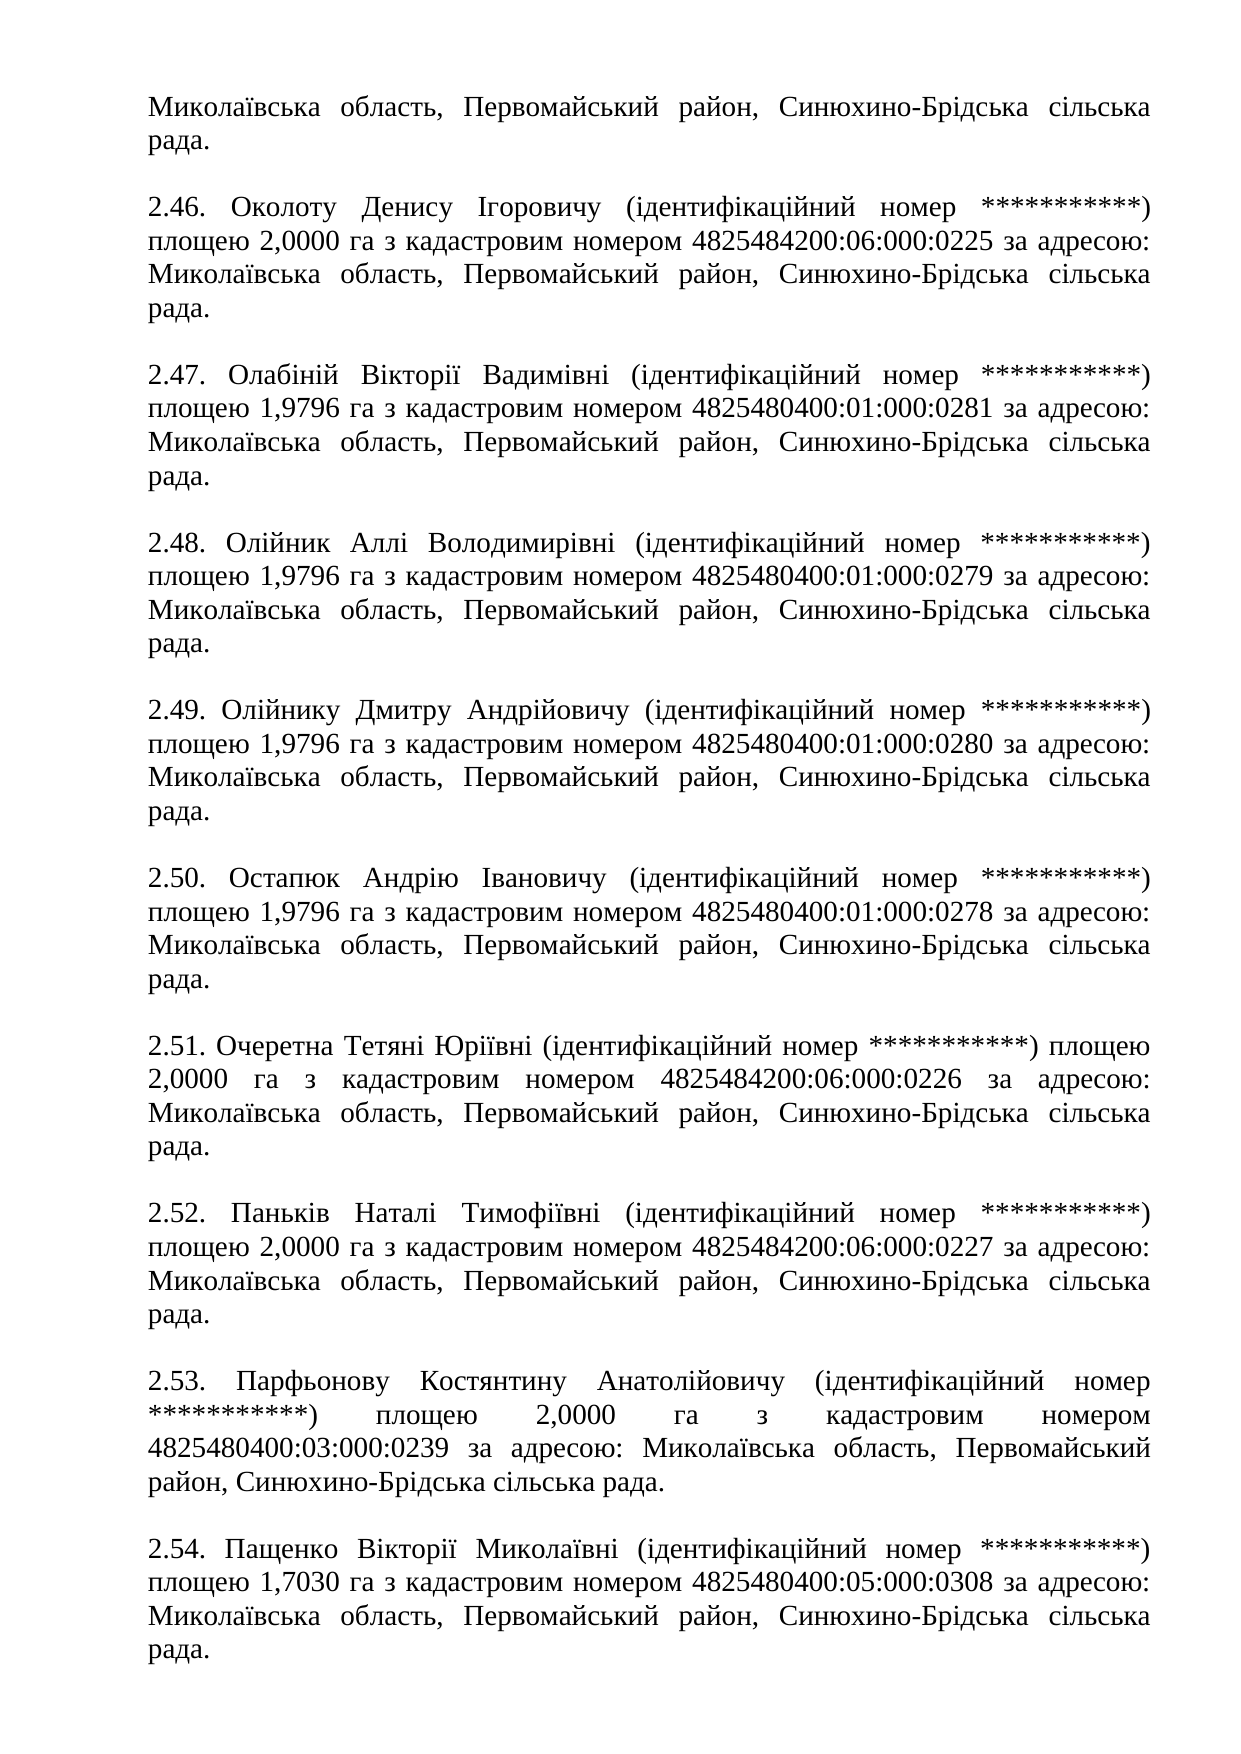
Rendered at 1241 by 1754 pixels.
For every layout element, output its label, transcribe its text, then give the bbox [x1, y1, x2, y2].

text 2.51. Очеретна Тетяні Юріївні (ідентифікаційний номер ***********) площею 2,0000 га з кадастровим номером 4825484200:06:000:0226 за адресою: Миколаївська область, Первомайський район, Синюхино-Брідська сільська рада. [148, 1028, 1152, 1162]
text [148, 89, 1152, 156]
text 2.53. Парфьонову Костянтину Анатолійовичу (ідентифікаційний номер ***********) площею 2,0000 га з кадастровим номером 4825480400:03:000:0239 за адресою: Миколаївська область, Первомайський район, Синюхино-Брідська сільська рада. [148, 1363, 1152, 1497]
text 2.50. Остапюк Андрію Івановичу (ідентифікаційний номер ***********) площею 1,9796 га з кадастровим номером 4825480400:01:000:0278 за адресою: Миколаївська область, Первомайський район, Синюхино-Брідська сільська рада. [148, 860, 1152, 994]
text 2.49. Олійнику Дмитру Андрійовичу (ідентифікаційний номер ***********) площею 1,9796 га з кадастровим номером 4825480400:01:000:0280 за адресою: Миколаївська область, Первомайський район, Синюхино-Брідська сільська рада. [148, 692, 1152, 827]
text 2.48. Олійник Аллі Володимирівні (ідентифікаційний номер ***********) площею 1,9796 га з кадастровим номером 4825480400:01:000:0279 за адресою: Миколаївська область, Первомайський район, Синюхино-Брідська сільська рада. [148, 525, 1152, 659]
text 2.47. Олабіній Вікторії Вадимівні (ідентифікаційний номер ***********) площею 1,9796 га з кадастровим номером 4825480400:01:000:0281 за адресою: Миколаївська область, Первомайський район, Синюхино-Брідська сільська рада. [148, 357, 1152, 491]
text 2.46. Околоту Денису Ігоровичу (ідентифікаційний номер ***********) площею 2,0000 га з кадастровим номером 4825484200:06:000:0225 за адресою: Миколаївська область, Первомайський район, Синюхино-Брідська сільська рада. [148, 189, 1152, 323]
text 2.52. Паньків Наталі Тимофіївні (ідентифікаційний номер ***********) площею 2,0000 га з кадастровим номером 4825484200:06:000:0227 за адресою: Миколаївська область, Первомайський район, Синюхино-Брідська сільська рада. [148, 1196, 1152, 1330]
text 2.54. Пащенко Вікторії Миколаївні (ідентифікаційний номер ***********) площею 1,7030 га з кадастровим номером 4825480400:05:000:0308 за адресою: Миколаївська область, Первомайський район, Синюхино-Брідська сільська рада. [148, 1531, 1152, 1665]
